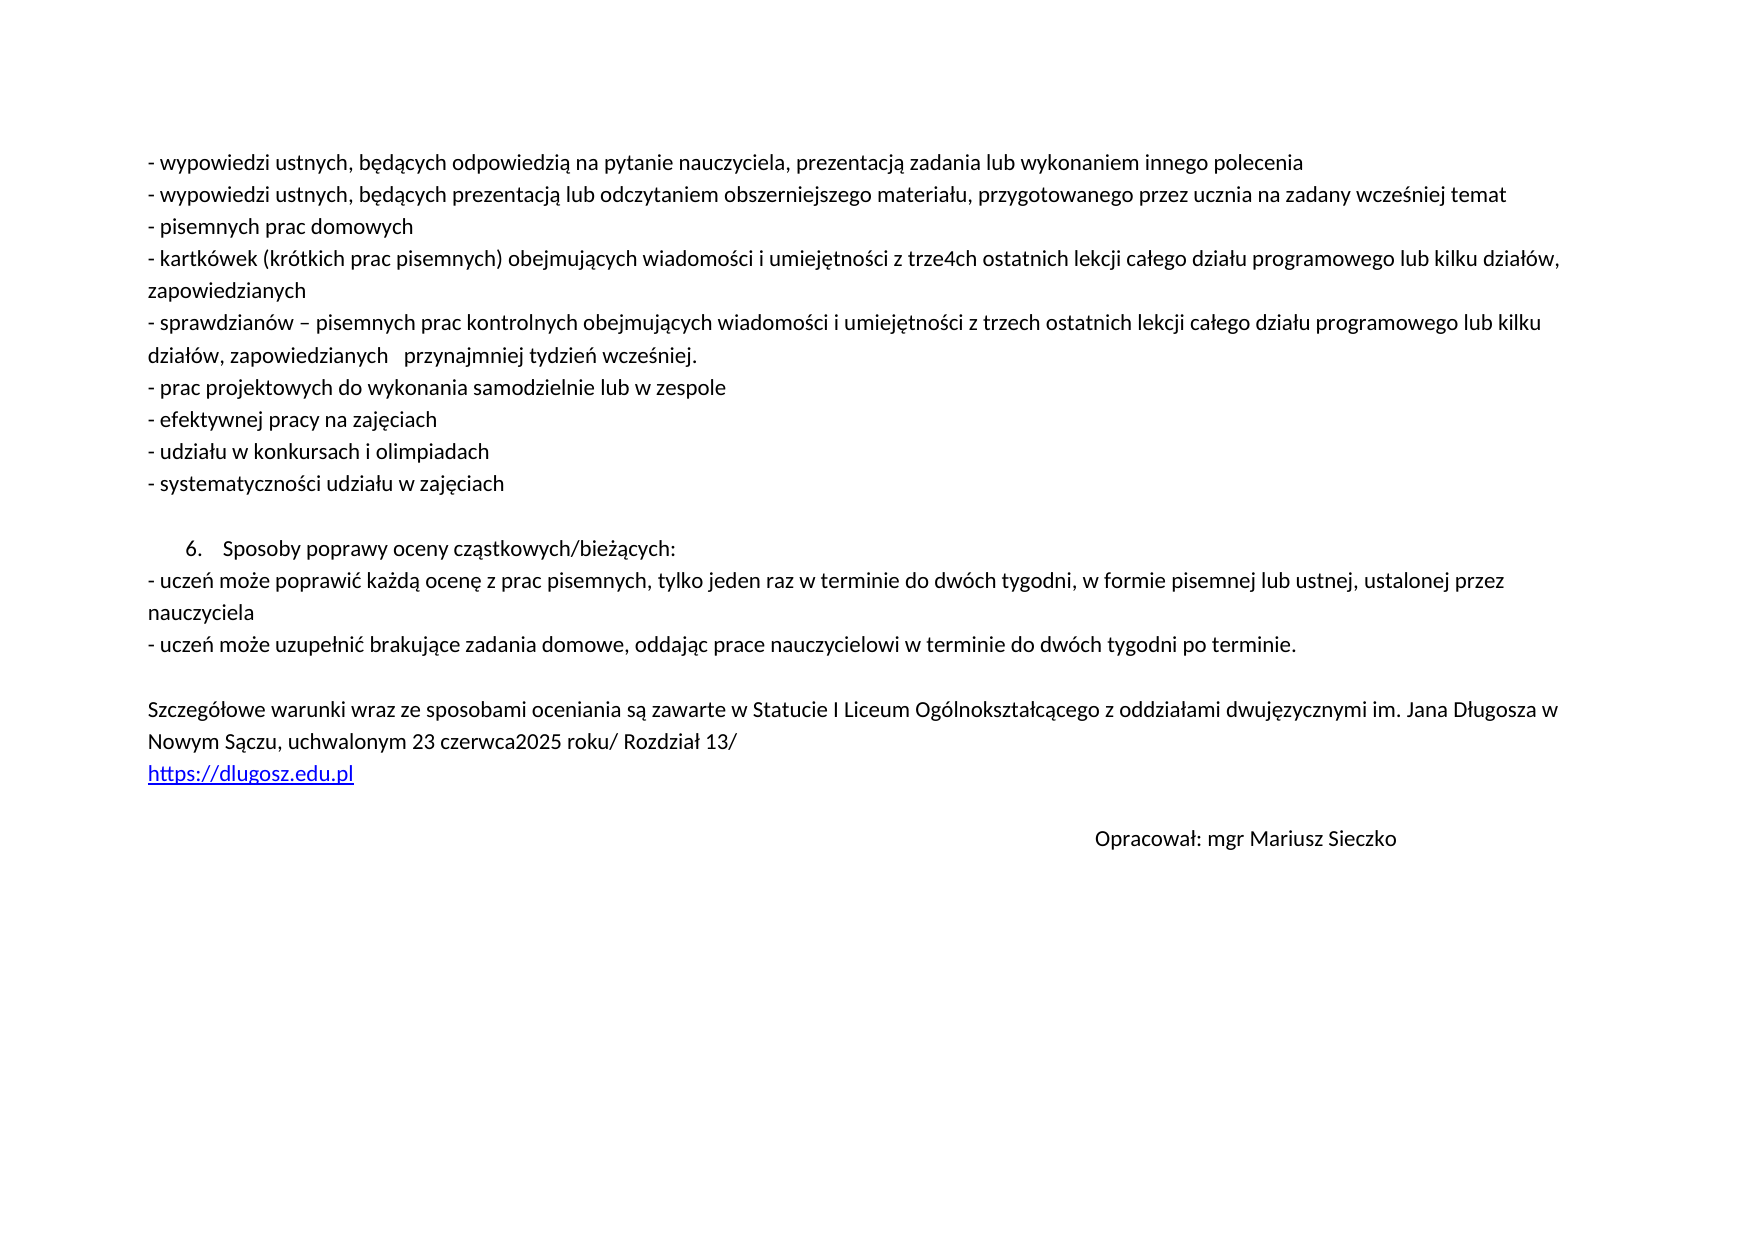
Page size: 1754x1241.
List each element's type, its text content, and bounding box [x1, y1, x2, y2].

text - kartkówek (krótkich prac pisemnych) obejmujących wiadomości i umiejętności z trze4ch ostatnich lekcji całego działu programowego lub kilku działów, zapowiedzianych [148, 244, 1606, 304]
text - prac projektowych do wykonania samodzielnie lub w zespole [148, 373, 1606, 401]
text Szczegółowe warunki wraz ze sposobami oceniania są zawarte w Statucie I Liceum Ogólnokształcącego z oddziałami dwujęzycznymi im. Jana Długosza w Nowym Sączu, uchwalonym 23 czerwca2025 roku/ Rozdział 13/ [148, 695, 1606, 755]
text - uczeń może uzupełnić brakujące zadania domowe, oddając prace nauczycielowi w terminie do dwóch tygodni po terminie. [148, 630, 1606, 658]
text - uczeń może poprawić każdą ocenę z prac pisemnych, tylko jeden raz w terminie do dwóch tygodni, w formie pisemnej lub ustnej, ustalonej przez nauczyciela [148, 566, 1606, 626]
text https://dlugosz.edu.pl [148, 759, 1606, 787]
text - systematyczności udziału w zajęciach [148, 469, 1606, 497]
text - udziału w konkursach i olimpiadach [148, 437, 1606, 465]
text - pisemnych prac domowych [148, 212, 1606, 240]
text - efektywnej pracy na zajęciach [148, 405, 1606, 433]
text - sprawdzianów – pisemnych prac kontrolnych obejmujących wiadomości i umiejętności z trzech ostatnich lekcji całego działu programowego lub kilku działów, zapowiedzianych przynajmniej tydzień wcześniej. [148, 308, 1606, 369]
list Sposoby poprawy oceny cząstkowych/bieżących: [185, 534, 1606, 562]
text - wypowiedzi ustnych, będących prezentacją lub odczytaniem obszerniejszego materiału, przygotowanego przez ucznia na zadany wcześniej temat [148, 180, 1606, 208]
text - wypowiedzi ustnych, będących odpowiedzią na pytanie nauczyciela, prezentacją zadania lub wykonaniem innego polecenia [148, 148, 1606, 176]
text Opracował: mgr Mariusz Sieczko [148, 824, 1606, 852]
